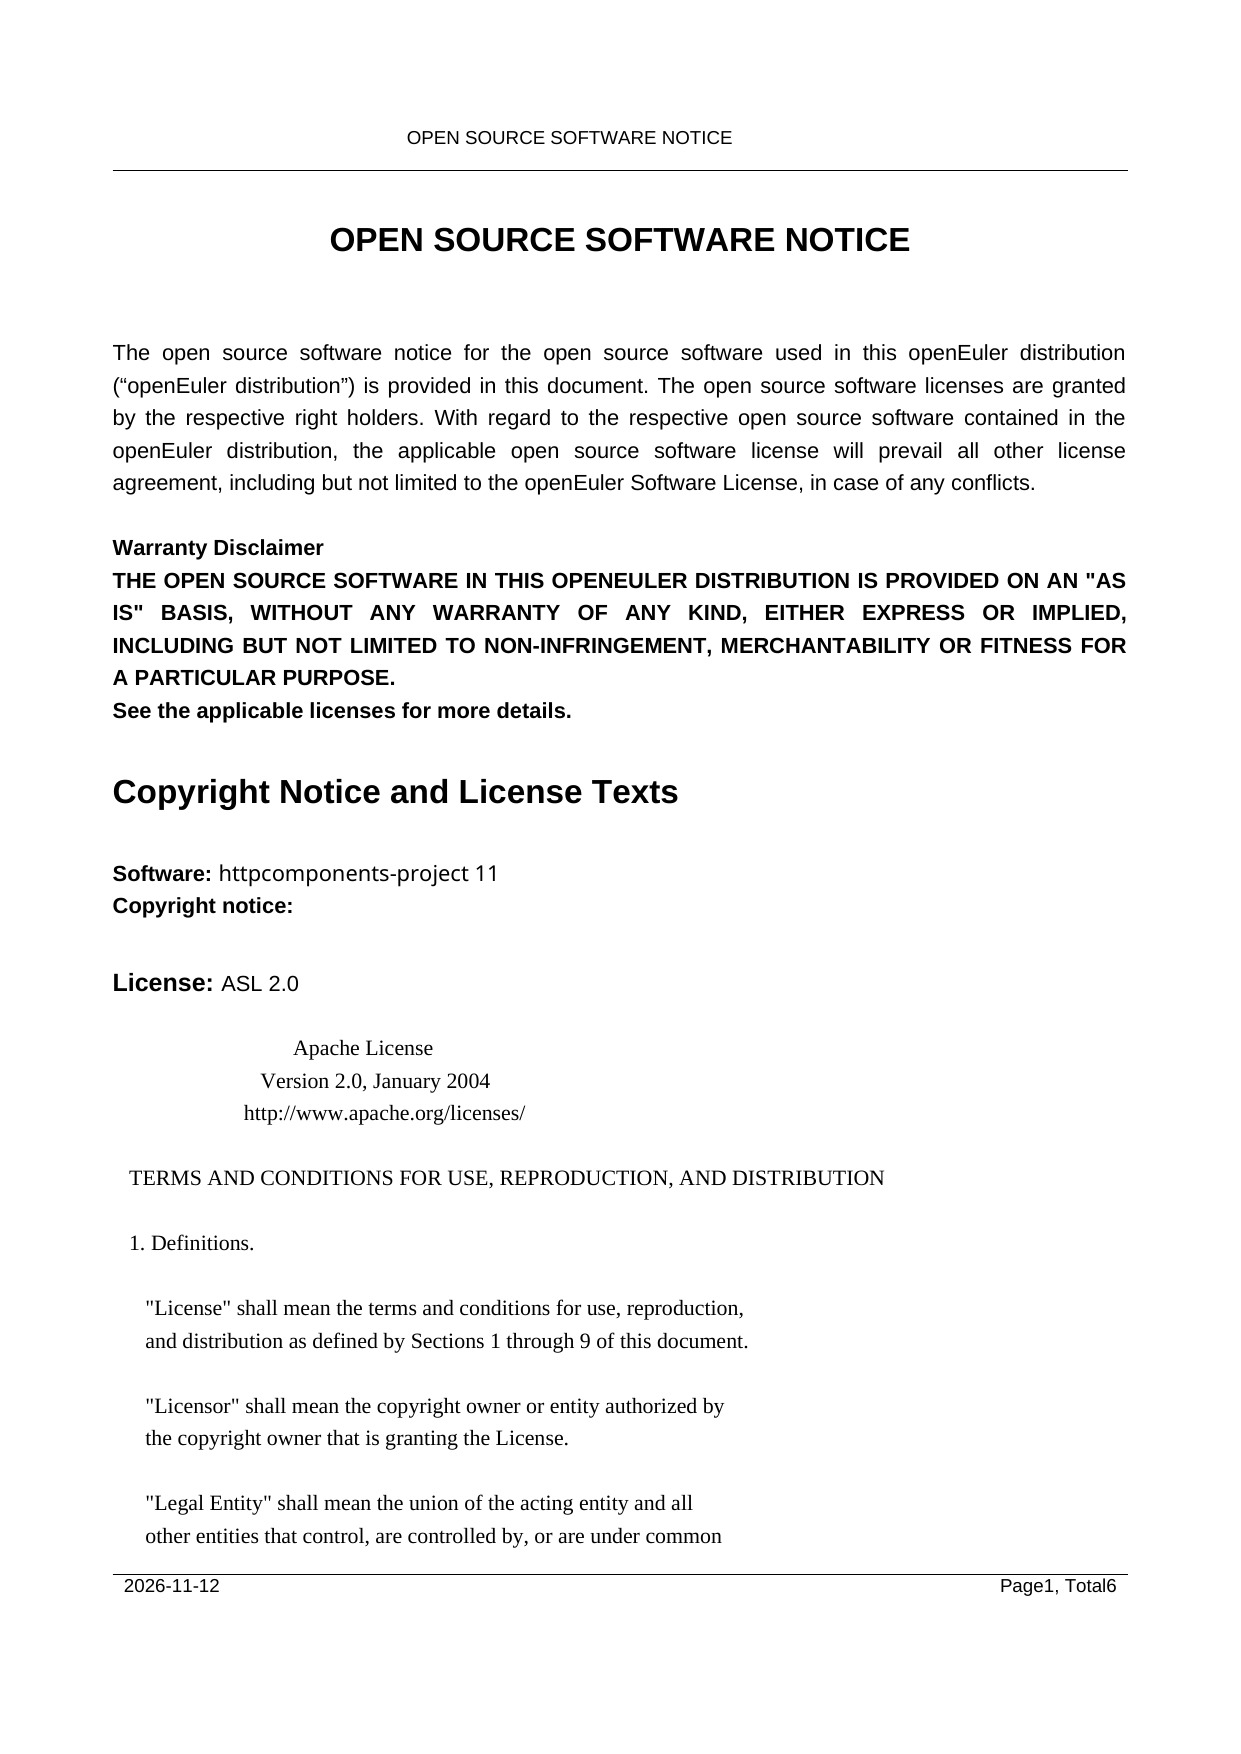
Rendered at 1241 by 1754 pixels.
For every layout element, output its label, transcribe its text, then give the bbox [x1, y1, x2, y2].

text OPEN SOURCE SOFTWARE NOTICE [112, 206, 1128, 271]
text Copyright Notice and License Texts [112, 759, 1128, 824]
text Copyright notice: [112, 889, 1128, 921]
text The open source software notice for the open source software used in this openEuler distribution (“openEuler distribution”) is provided in this document. The open source software licenses are granted by the respective right holders. With regard to the respective open source software contained in the openEuler distribution, the applicable open source software license will prevail all other license agreement, including but not limited to the openEuler Software License, in case of any conflicts. [112, 336, 1128, 499]
text THE OPEN SOURCE SOFTWARE IN THIS OPENEULER DISTRIBUTION IS PROVIDED ON AN "AS IS" BASIS, WITHOUT ANY WARRANTY OF ANY KIND, EITHER EXPRESS OR IMPLIED, INCLUDING BUT NOT LIMITED TO NON-INFRINGEMENT, MERCHANTABILITY OR FITNESS FOR A PARTICULAR PURPOSE. See the applicable licenses for more details. [112, 564, 1128, 726]
text Warranty Disclaimer [112, 531, 1128, 564]
text License: ASL 2.0 [112, 966, 1128, 999]
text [112, 999, 1128, 1551]
title Software: httpcomponents-project 11 [112, 856, 1128, 889]
